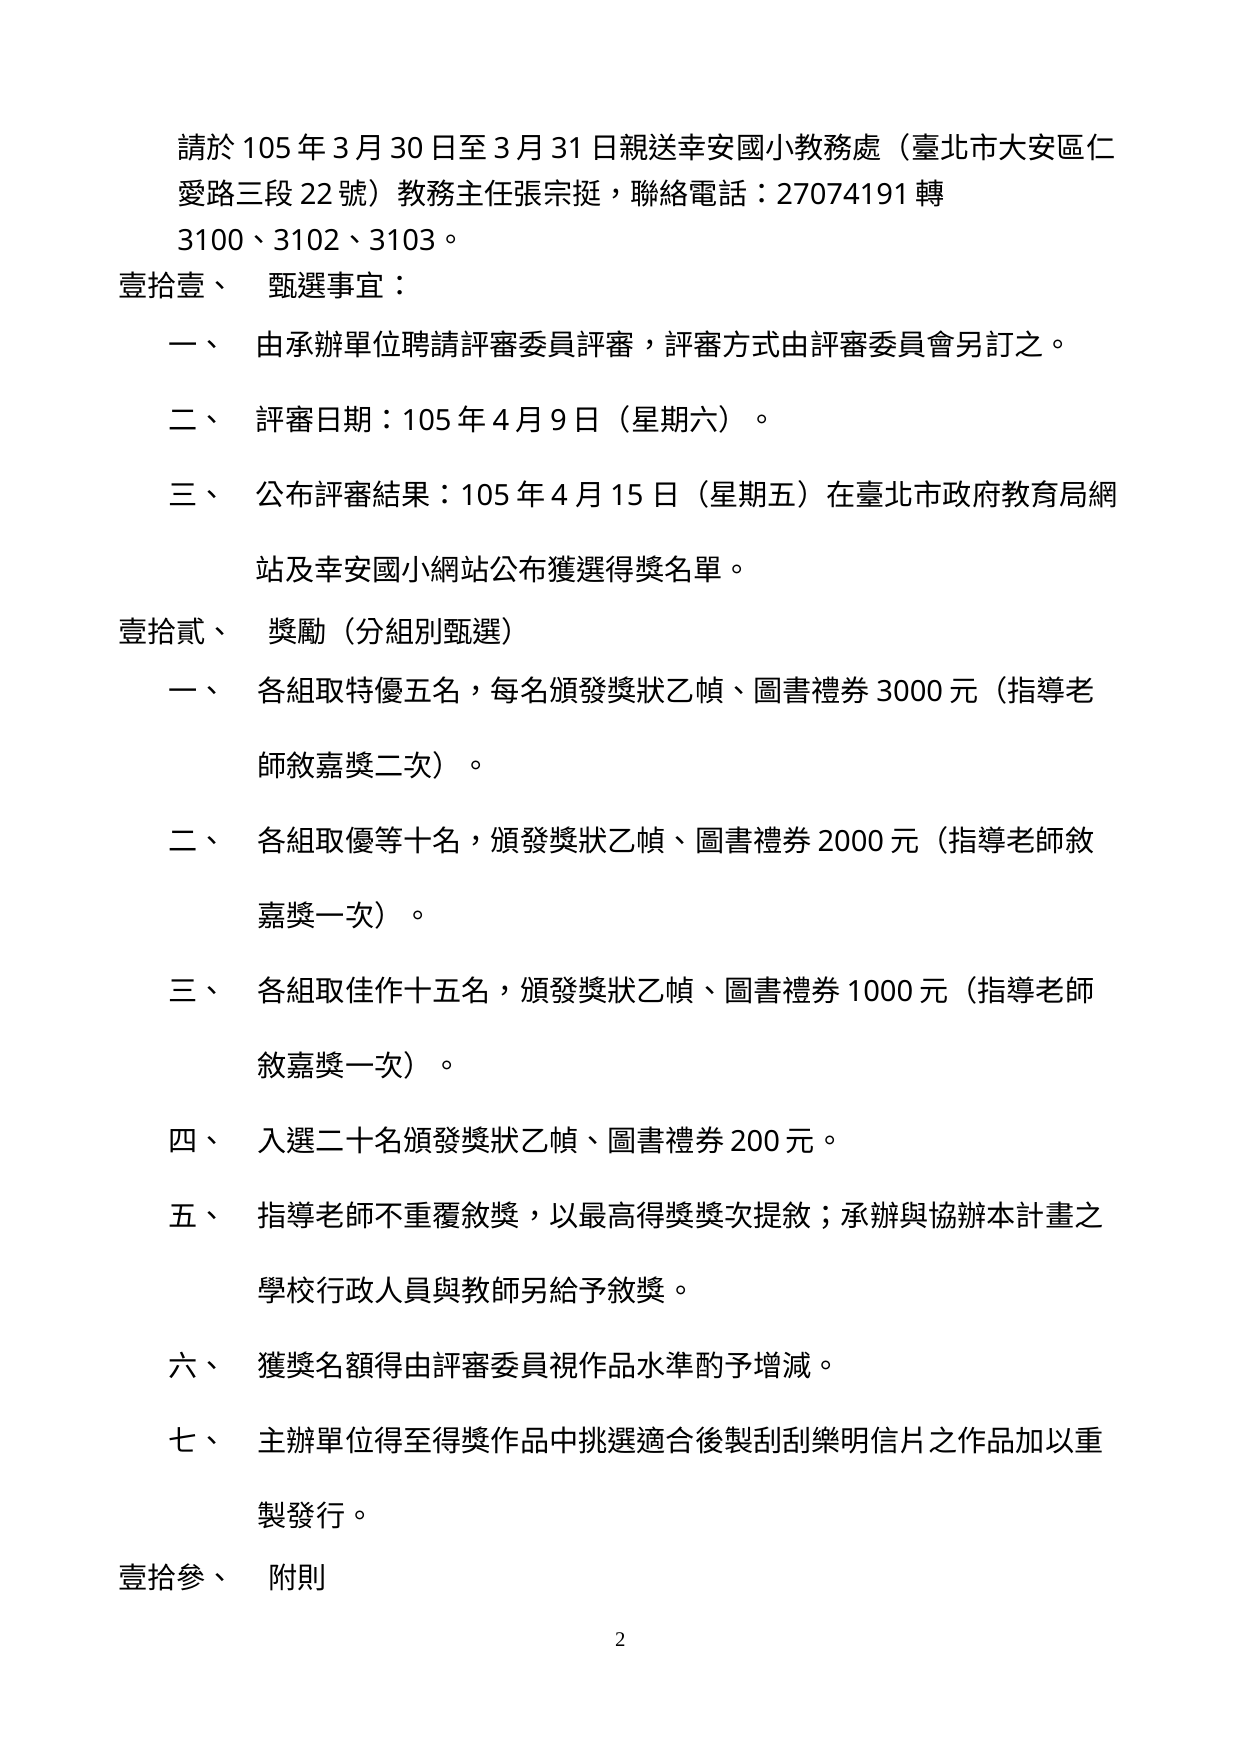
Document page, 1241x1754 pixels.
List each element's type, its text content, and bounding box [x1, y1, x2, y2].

list 各組取特優五名，每名頒發獎狀乙幀、圖書禮券 3000元（指導老師敘嘉獎二次）。 [168, 651, 1122, 801]
list 附則 [118, 1551, 1122, 1597]
list 公布評審結果：105年4 月15 日（星期五）在臺北市政府教育局網站及幸安國小網站公布獲選得獎名單。 [168, 456, 1122, 606]
list 甄選事宜： [118, 260, 1122, 306]
list 獲獎名額得由評審委員視作品水準酌予增減。 [168, 1326, 1122, 1401]
list 入選二十名頒發獎狀乙幀、圖書禮券200元。 [168, 1101, 1122, 1176]
list 評審日期：105年4月9日（星期六）。 [168, 381, 1122, 456]
list 由承辦單位聘請評審委員評審，評審方式由評審委員會另訂之。 [168, 306, 1122, 381]
text 請於105年3月30日至3月31日親送幸安國小教務處（臺北市大安區仁愛路三段22號）教務主任張宗挺，聯絡電話：27074191轉3100、3102、3103。 [177, 122, 1122, 260]
list 主辦單位得至得獎作品中挑選適合後製刮刮樂明信片之作品加以重製發行。 [168, 1401, 1122, 1551]
list 指導老師不重覆敘獎，以最高得獎獎次提敘；承辦與協辦本計畫之學校行政人員與教師另給予敘獎。 [168, 1176, 1122, 1326]
list 獎勵（分組別甄選） [118, 606, 1122, 651]
list 各組取佳作十五名，頒發獎狀乙幀、圖書禮券1000元（指導老師敘嘉獎一次）。 [168, 951, 1122, 1101]
list 各組取優等十名，頒發獎狀乙幀、圖書禮券2000元（指導老師敘嘉獎一次）。 [168, 801, 1122, 951]
